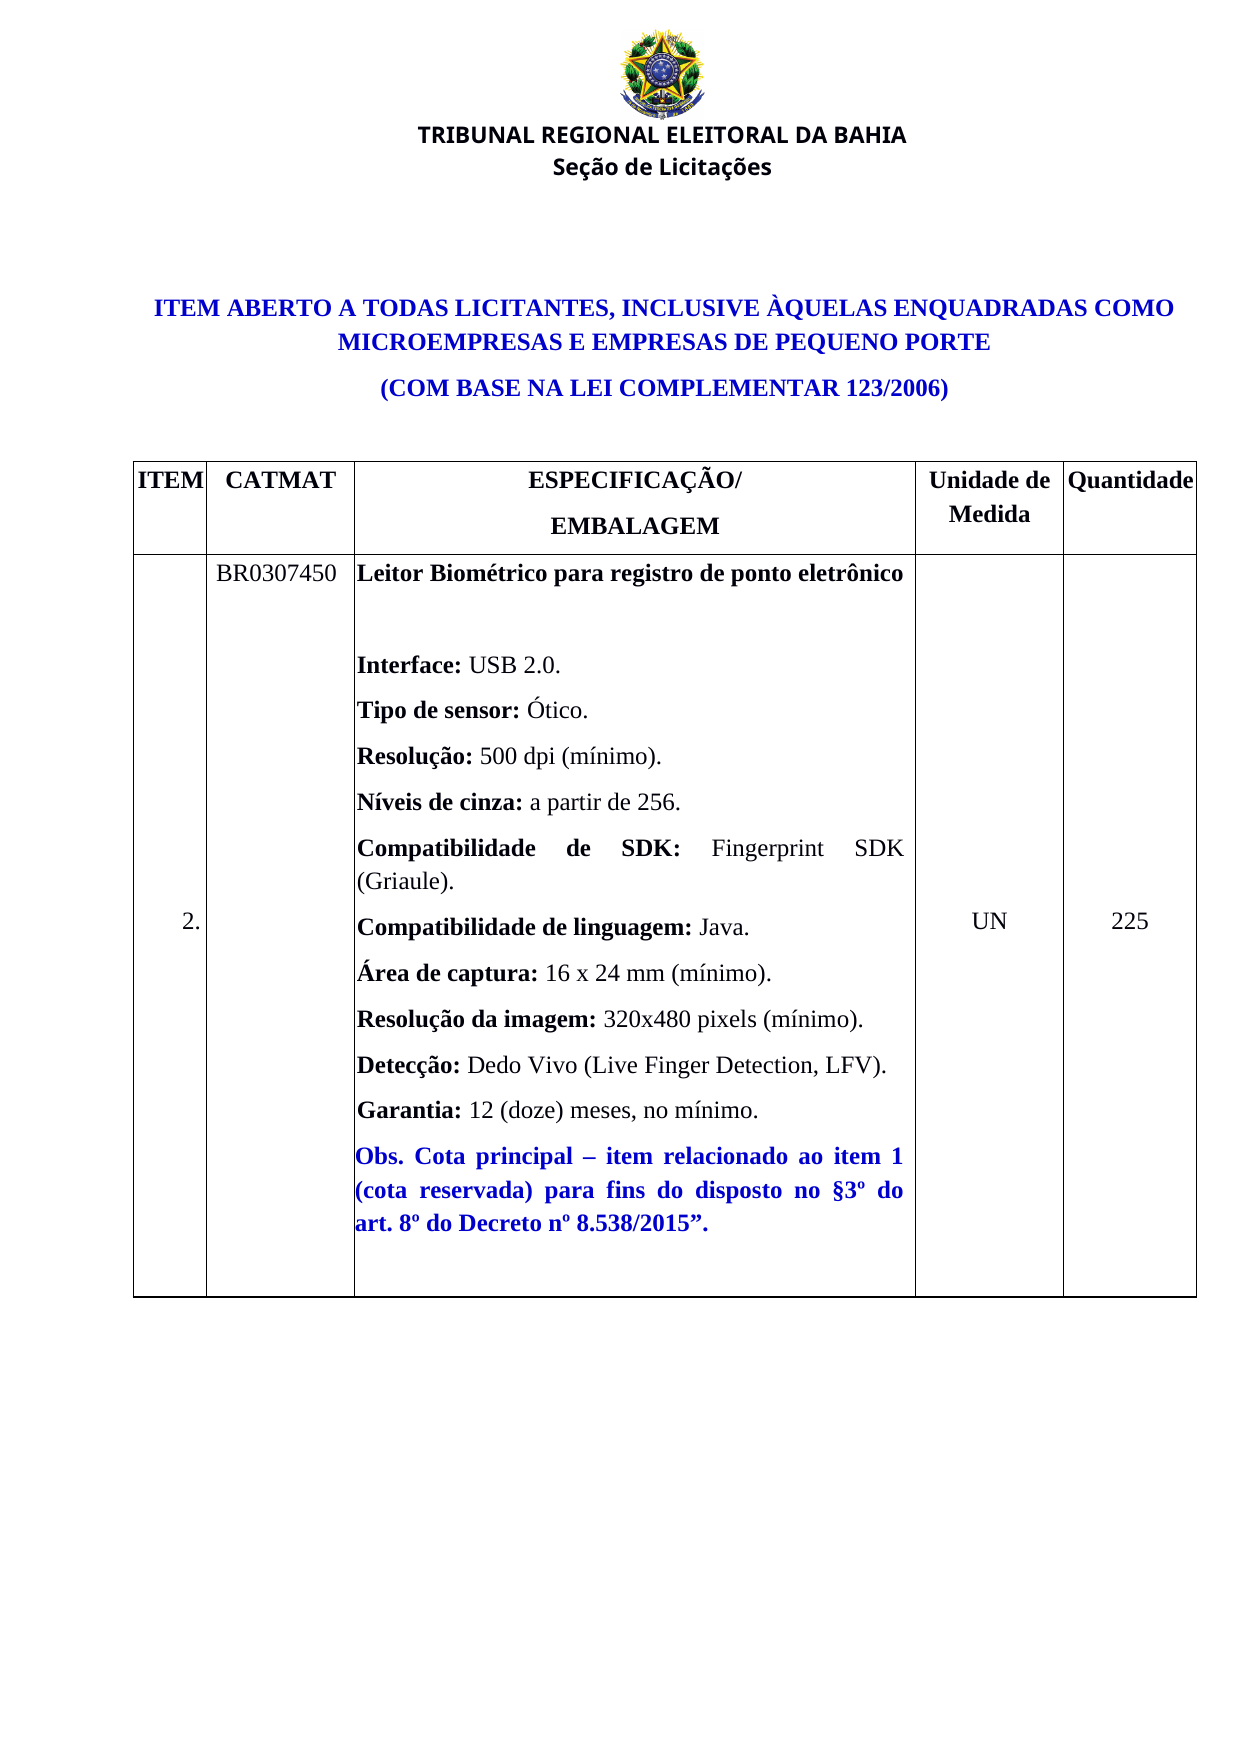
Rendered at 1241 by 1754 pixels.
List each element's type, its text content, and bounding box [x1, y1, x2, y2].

text ITEM ABERTO A TODAS LICITANTES, INCLUSIVE ÀQUELAS ENQUADRADAS COMO MICROEMPRESAS E EMPRESAS DE PEQUENO PORTE [133, 290, 1196, 357]
table_header Unidade de Medida [916, 462, 1063, 554]
text (COM BASE NA LEI COMPLEMENTAR 123/2006) [133, 369, 1196, 403]
table_header Quantidade [1064, 462, 1196, 554]
table_header ITEM [134, 462, 206, 554]
table_cell BR0307450 [207, 555, 354, 1296]
table_cell UN [916, 555, 1063, 1296]
table_cell [134, 555, 206, 1296]
table_cell Leitor Biométrico para registro de ponto eletrônico Interface: USB 2.0. Tipo de sensor: Ótico. Resolução: 500 dpi (mínimo). Níveis de cinza: a partir de 256. Compatibilidade de SDK: Fingerprint SDK (Griaule). Compatibilidade de linguagem: Java. Área de captura: 16 x 24 mm (mínimo). Resolução da imagem: 320x480 pixels (mínimo). Detecção: Dedo Vivo (Live Finger Detection, LFV). Garantia: 12 (doze) meses, no mínimo. Obs. Cota principal – item relacionado ao item 1 (cota reservada) para fins do disposto no §3º do art. 8º do Decreto nº 8.538/2015”. [355, 555, 915, 1296]
table_cell 225 [1064, 555, 1196, 1296]
table_header CATMAT [207, 462, 354, 554]
table_header ESPECIFICAÇÃO/ EMBALAGEM [355, 462, 915, 554]
